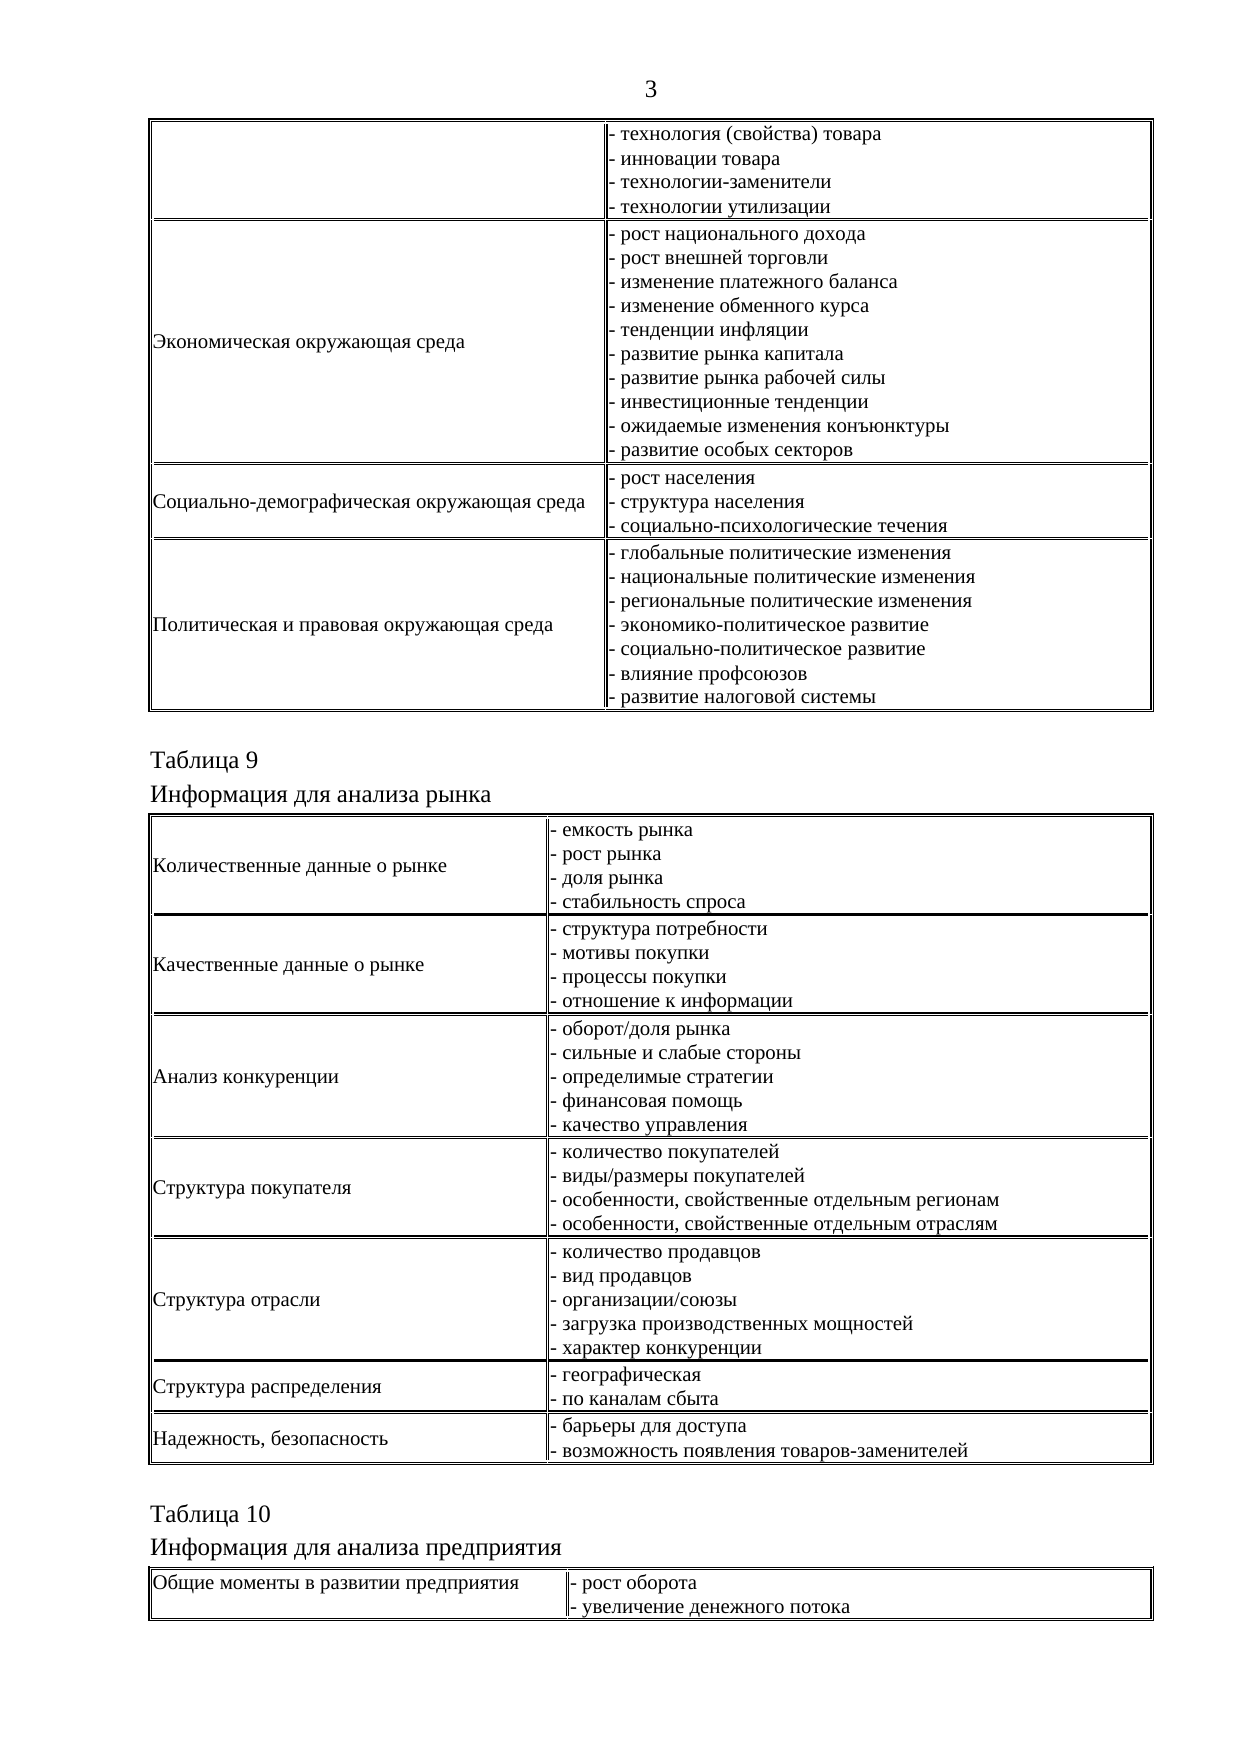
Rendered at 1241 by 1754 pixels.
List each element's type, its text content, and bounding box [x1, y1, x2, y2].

table_cell - барьеры для доступа - возможность появления товаров-заменителей [548, 1410, 1151, 1462]
table_cell Социально-демографическая окружающая среда [152, 461, 604, 537]
table_cell Политическая и правовая окружающая среда [150, 537, 606, 708]
table_cell - географическая - по каналам сбыта [549, 1359, 1150, 1410]
table_cell Структура распределения [152, 1359, 546, 1410]
table_cell - структура потребности - мотивы покупки - процессы покупки - отношение к информации [549, 913, 1152, 1012]
table_cell - рост национального дохода - рост внешней торговли - изменение платежного баланса - изменение обменного курса - тенденции инфляции - развитие рынка капитала - развитие рынка рабочей силы - инвестиционные тенденции - ожидаемые изменения конъюнктуры - развитие особых секторов [606, 218, 1152, 461]
table_cell Экономическая окружающая среда [150, 218, 606, 461]
text Информация для анализа предприятия [150, 1532, 1152, 1561]
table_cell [606, 122, 1150, 218]
table_cell Структура покупателя [150, 1136, 548, 1235]
table_cell - количество покупателей - виды/размеры покупателей - особенности, свойственные отдельным регионам - особенности, свойственные отдельным отраслям [548, 1136, 1152, 1235]
text Информация для анализа рынка [150, 779, 1152, 808]
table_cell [152, 120, 606, 218]
table_cell Анализ конкуренции [152, 1012, 546, 1136]
text Таблица 9 [150, 746, 1152, 774]
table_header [152, 1570, 567, 1618]
text Таблица 10 [150, 1470, 1152, 1527]
table_cell Качественные данные о рынке [150, 913, 546, 1012]
table_header Количественные данные о рынке [152, 817, 548, 913]
table_cell - оборот/доля рынка - сильные и слабые стороны - определимые стратегии - финансовая помощь - качество управления [549, 1012, 1151, 1136]
table_header - емкость рынка - рост рынка - доля рынка - стабильность спроса [548, 817, 1150, 913]
table_cell Надежность, безопасность [152, 1410, 548, 1462]
table_cell - рост населения - структура населения - социально-психологические течения [608, 461, 1151, 537]
table_cell - глобальные политические изменения - национальные политические изменения - региональные политические изменения - экономико-политическое развитие - социально-политическое развитие - влияние профсоюзов - развитие налоговой системы [606, 537, 1152, 708]
table_cell - количество продавцов - вид продавцов - организации/союзы - загрузка производственных мощностей - характер конкуренции [549, 1235, 1151, 1359]
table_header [568, 1570, 1150, 1618]
table_cell Структура отрасли [152, 1235, 546, 1359]
